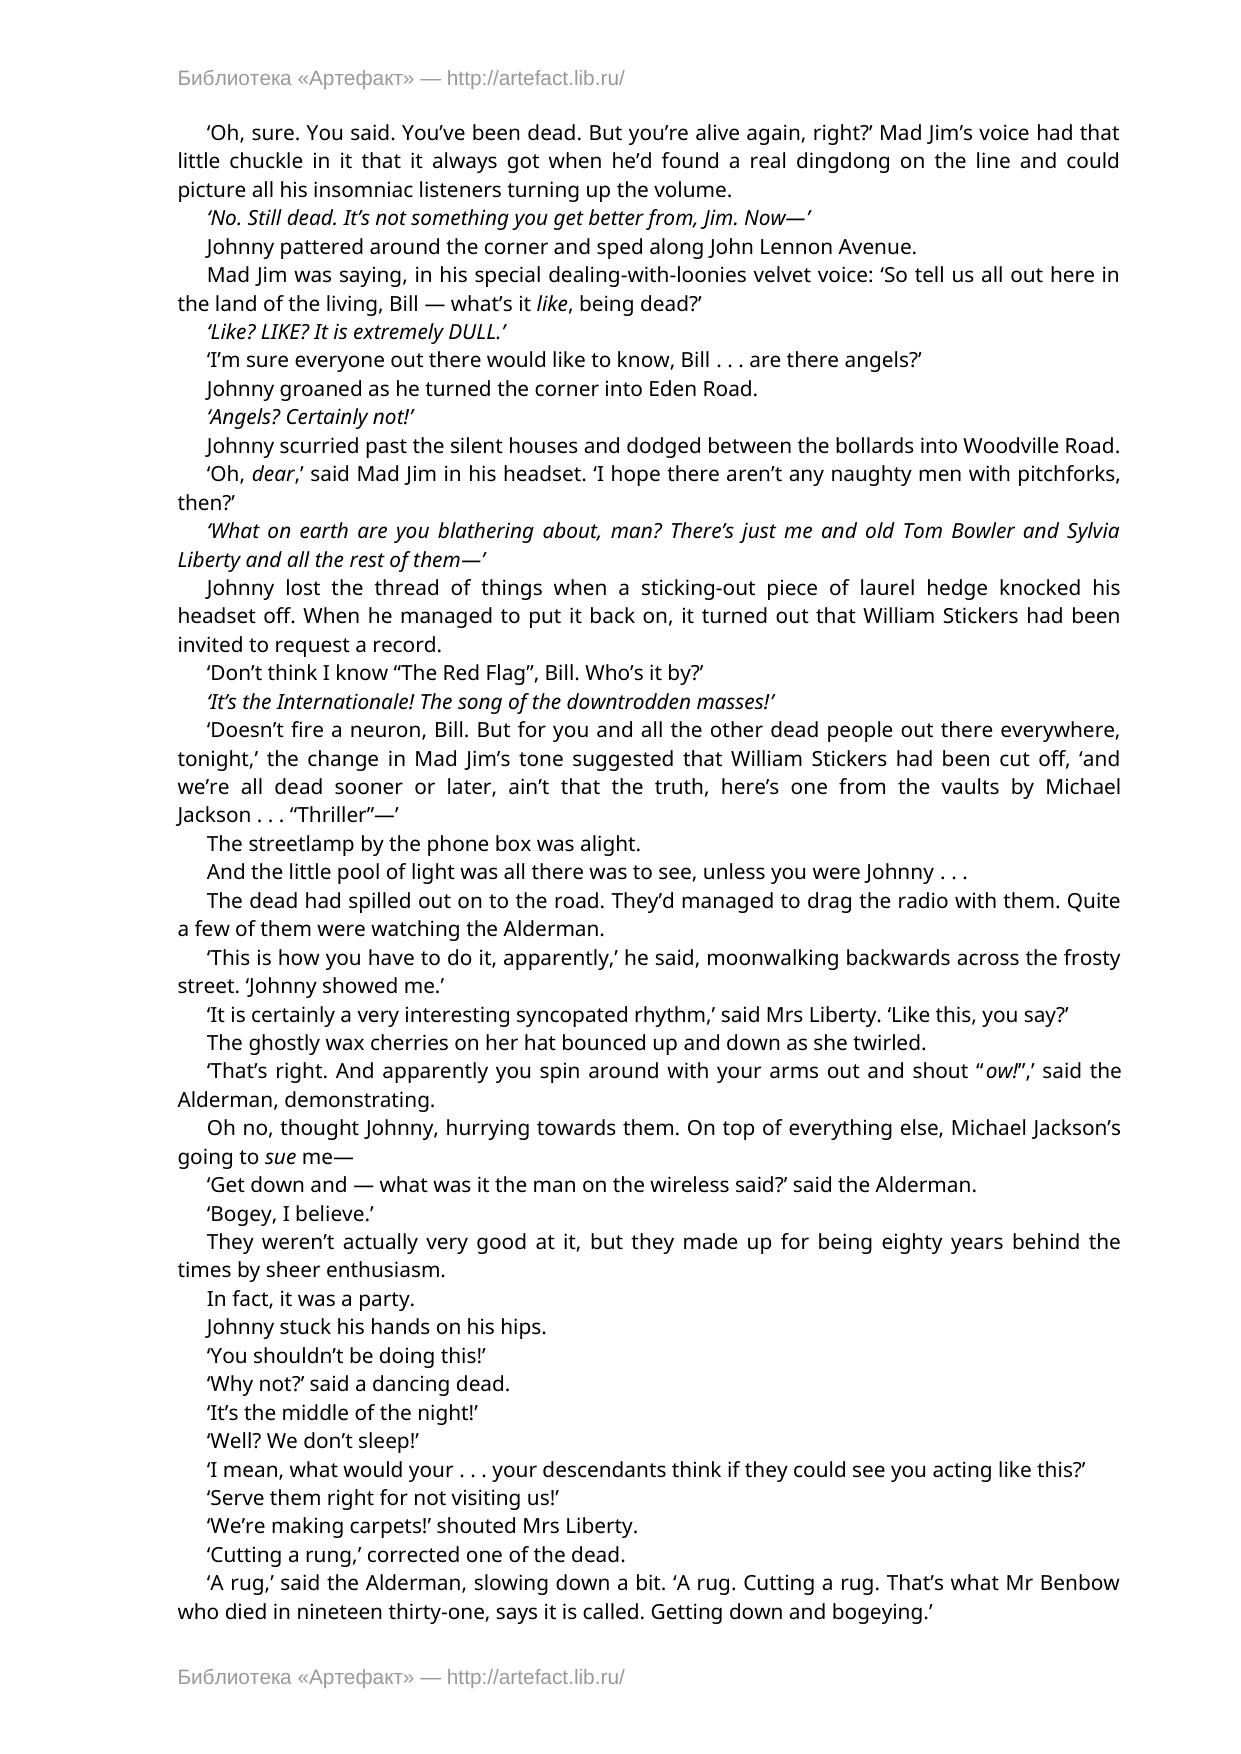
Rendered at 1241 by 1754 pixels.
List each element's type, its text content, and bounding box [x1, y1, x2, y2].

text ‘We’re making carpets!’ shouted Mrs Liberty. [177, 1512, 1122, 1540]
text The dead had spilled out on to the road. They’d managed to drag the radio with them. Quite a few of them were watching the Alderman. [177, 886, 1122, 943]
text ‘No. Still dead. It’s not something you get better from, Jim. Now—’ [177, 203, 1122, 232]
text Johnny lost the thread of things when a sticking-out piece of laurel hedge knocked his headset off. When he managed to put it back on, it turned out that William Stickers had been invited to request a record. [177, 573, 1122, 658]
text Johnny scurried past the silent houses and dodged between the bollards into Woodville Road. [177, 431, 1122, 459]
text Johnny pattered around the corner and sped along John Lennon Avenue. [177, 232, 1122, 260]
text The ghostly wax cherries on her hat bounced up and down as she twirled. [177, 1028, 1122, 1057]
text ‘This is how you have to do it, apparently,’ he said, moonwalking backwards across the frosty street. ‘Johnny showed me.’ [177, 943, 1122, 1000]
text Oh no, thought Johnny, hurrying towards them. On top of everything else, Michael Jackson’s going to sue me— [177, 1113, 1122, 1170]
text ‘It is certainly a very interesting syncopated rhythm,’ said Mrs Liberty. ‘Like this, you say?’ [177, 1000, 1122, 1028]
text ‘What on earth are you blathering about, man? There’s just me and old Tom Bowler and Sylvia Liberty and all the rest of them—’ [177, 516, 1122, 573]
text ‘Oh, sure. You said. You’ve been dead. But you’re alive again, right?’ Mad Jim’s voice had that little chuckle in it that it always got when he’d found a real dingdong on the line and could picture all his insomniac listeners turning up the volume. [177, 118, 1122, 203]
text And the little pool of light was all there was to see, unless you were Johnny . . . [177, 857, 1122, 886]
text ‘Like? LIKE? It is extremely DULL.’ [177, 317, 1122, 346]
text ‘Why not?’ said a dancing dead. [177, 1369, 1122, 1398]
text ‘I’m sure everyone out there would like to know, Bill . . . are there angels?’ [177, 346, 1122, 374]
text ‘Angels? Certainly not!’ [177, 402, 1122, 431]
text ‘Oh, dear,’ said Mad Jim in his headset. ‘I hope there aren’t any naughty men with pitchforks, then?’ [177, 459, 1122, 516]
text ‘Get down and — what was it the man on the wireless said?’ said the Alderman. [177, 1170, 1122, 1199]
text ‘Serve them right for not visiting us!’ [177, 1483, 1122, 1512]
text ‘Well? We don’t sleep!’ [177, 1426, 1122, 1455]
text ‘You shouldn’t be doing this!’ [177, 1341, 1122, 1369]
text ‘Doesn’t fire a neuron, Bill. But for you and all the other dead people out there everywhere, tonight,’ the change in Mad Jim’s tone suggested that William Stickers had been cut off, ‘and we’re all dead sooner or later, ain’t that the truth, here’s one from the vaults by Michael Jackson . . . “Thriller”—’ [177, 715, 1122, 829]
text ‘That’s right. And apparently you spin around with your arms out and shout “ow!”,’ said the Alderman, demonstrating. [177, 1057, 1122, 1113]
text ‘I mean, what would your . . . your descendants think if they could see you acting like this?’ [177, 1455, 1122, 1483]
text ‘Cutting a rung,’ corrected one of the dead. [177, 1540, 1122, 1568]
text ‘Bogey, I believe.’ [177, 1199, 1122, 1227]
text ‘It’s the Internationale! The song of the downtrodden masses!’ [177, 687, 1122, 715]
text ‘It’s the middle of the night!’ [177, 1398, 1122, 1426]
text Mad Jim was saying, in his special dealing-with-loonies velvet voice: ‘So tell us all out here in the land of the living, Bill — what’s it like, being dead?’ [177, 260, 1122, 317]
text Johnny stuck his hands on his hips. [177, 1312, 1122, 1341]
text ‘A rug,’ said the Alderman, slowing down a bit. ‘A rug. Cutting a rug. That’s what Mr Benbow who died in nineteen thirty-one, says it is called. Getting down and bogeying.’ [177, 1568, 1122, 1625]
text The streetlamp by the phone box was alight. [177, 829, 1122, 857]
text They weren’t actually very good at it, but they made up for being eighty years behind the times by sheer enthusiasm. [177, 1227, 1122, 1284]
text Johnny groaned as he turned the corner into Eden Road. [177, 374, 1122, 402]
text In fact, it was a party. [177, 1284, 1122, 1312]
text ‘Don’t think I know “The Red Flag”, Bill. Who’s it by?’ [177, 658, 1122, 687]
